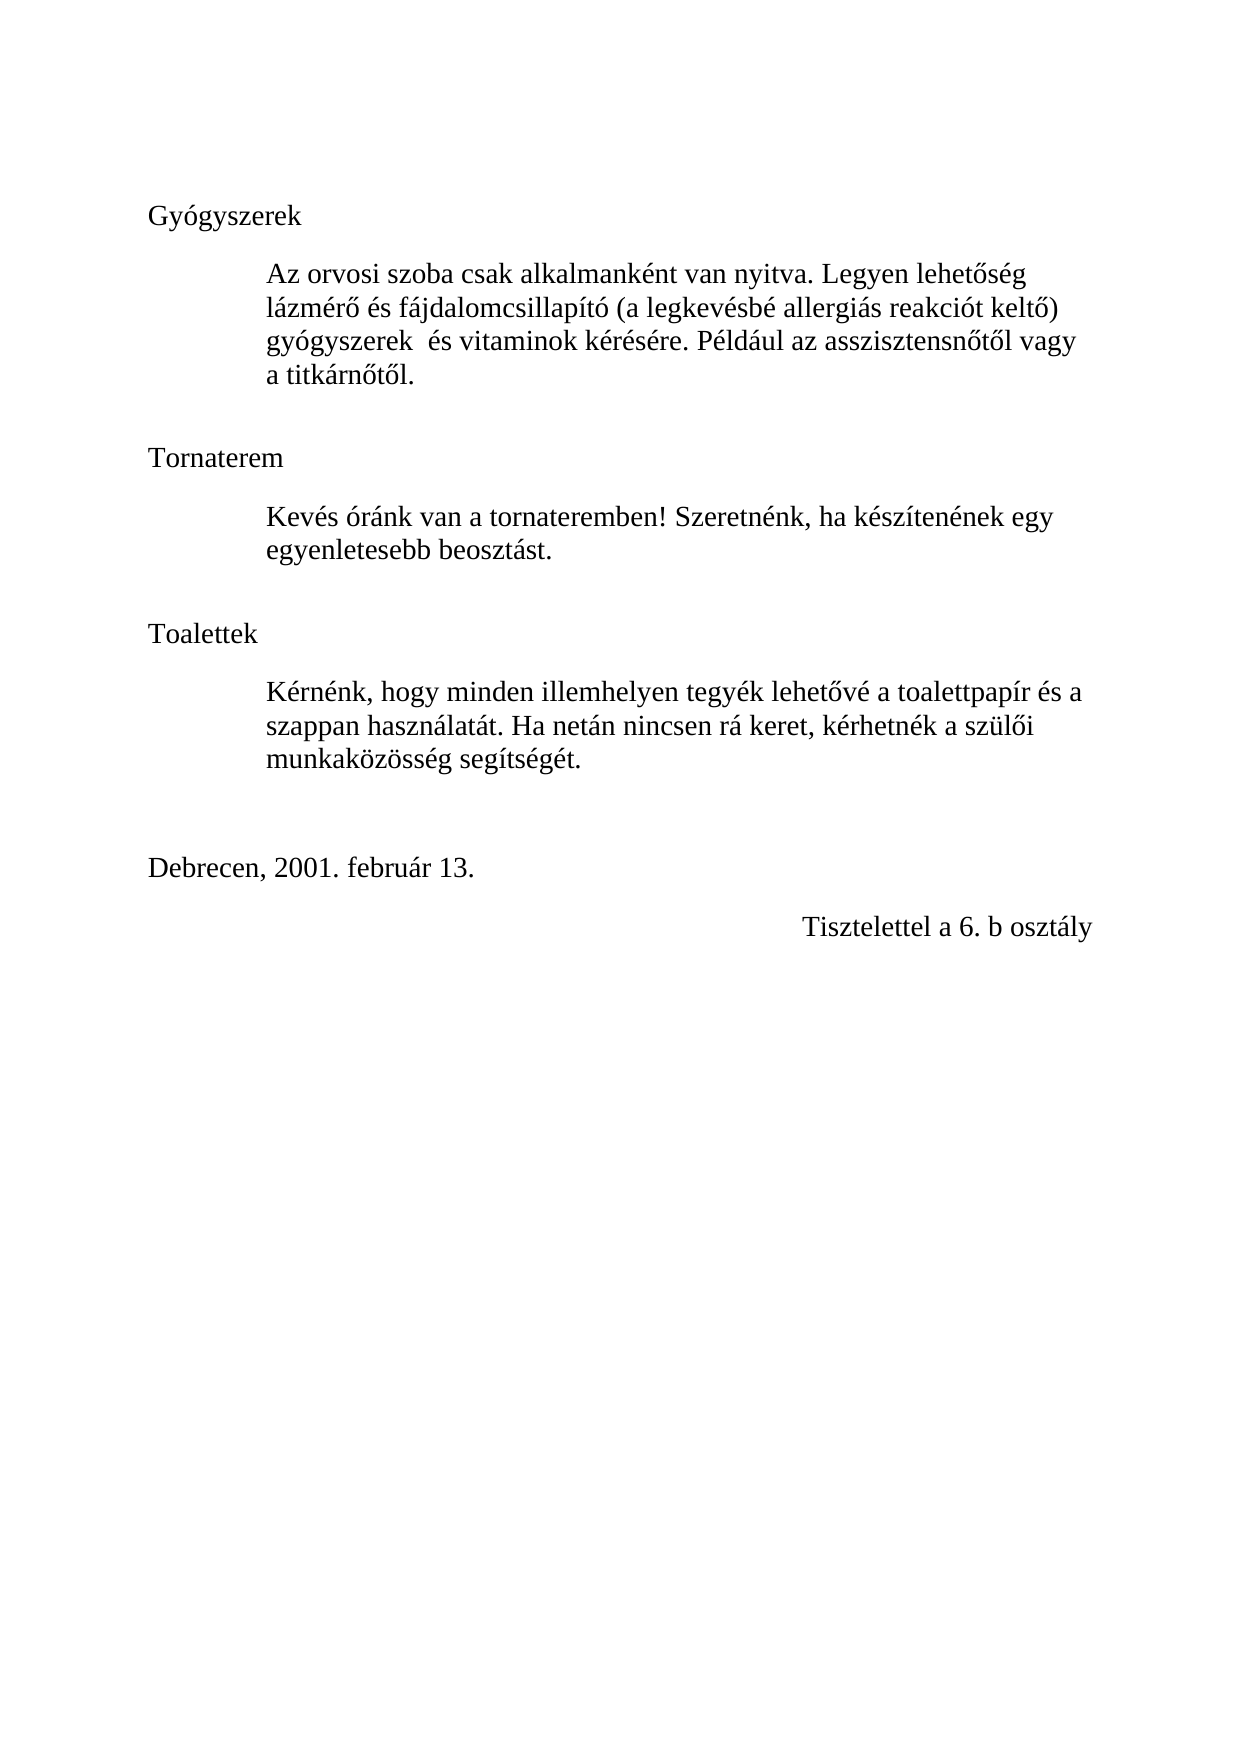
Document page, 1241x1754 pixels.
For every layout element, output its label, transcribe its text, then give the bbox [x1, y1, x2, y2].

text Gyógyszerek [148, 198, 1093, 231]
text Tornaterem [148, 440, 1093, 474]
text Kevés óránk van a tornateremben! Szeretnénk, ha készítenének egy egyenletesebb beosztást. [266, 499, 1093, 566]
text Debrecen, 2001. február 13. [148, 850, 1093, 884]
text Toalettek [148, 616, 1093, 649]
text Kérnénk, hogy minden illemhelyen tegyék lehetővé a toalettpapír és a szappan használatát. Ha netán nincsen rá keret, kérhetnék a szülői munkaközösség segítségét. [266, 674, 1093, 775]
text Az orvosi szoba csak alkalmanként van nyitva. Legyen lehetőség lázmérő és fájdalomcsillapító (a legkevésbé allergiás reakciót keltő) gyógyszerek és vitaminok kérésére. Például az asszisztensnőtől vagy a titkárnőtől. [266, 256, 1093, 390]
text Tisztelettel a 6. b osztály [148, 909, 1093, 942]
